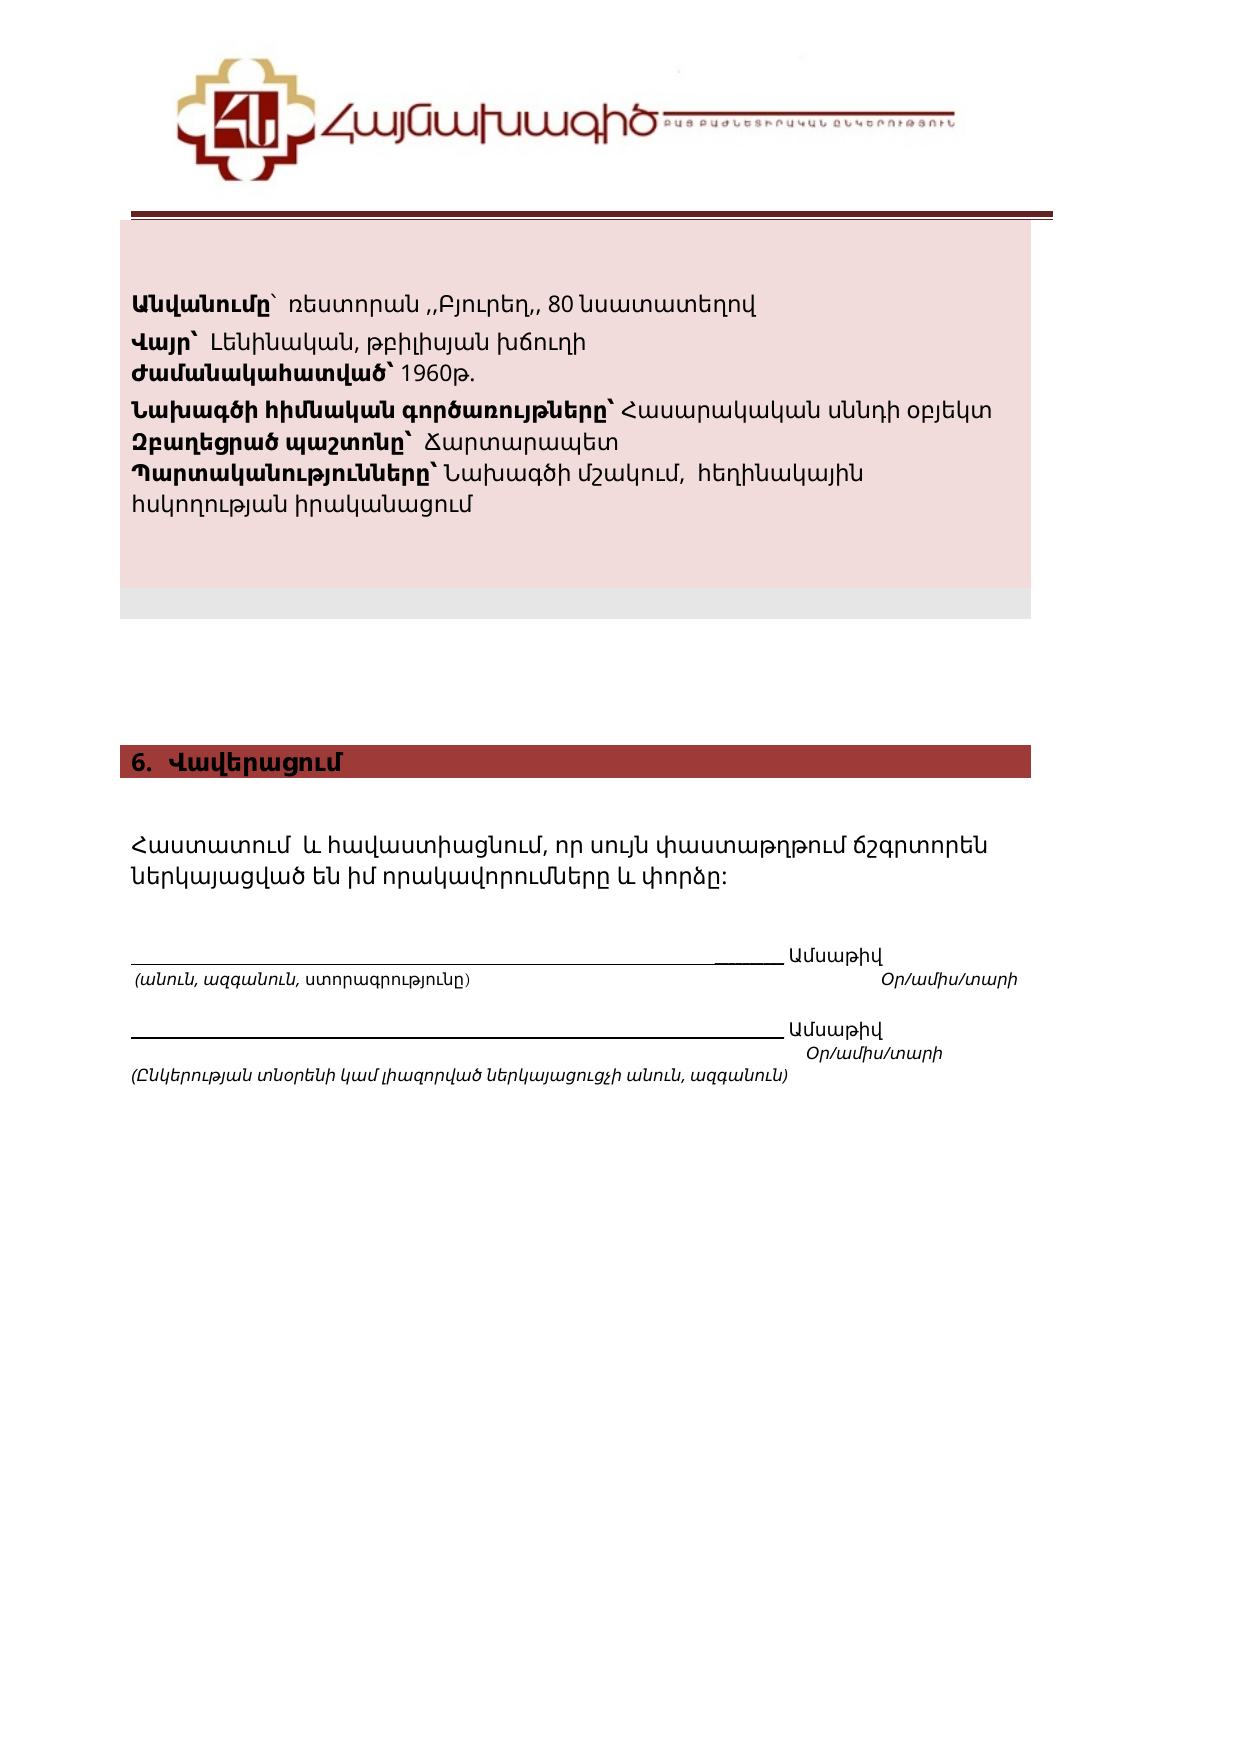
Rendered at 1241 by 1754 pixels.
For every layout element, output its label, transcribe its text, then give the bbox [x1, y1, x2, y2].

text __________ Ամսաթիվ [131, 1016, 1053, 1041]
table_cell [120, 588, 1031, 619]
text (Ընկերության տնօրենի կամ լիազորված ներկայացուցչի անուն, ազգանուն) [131, 1064, 1053, 1087]
text __________ Ամսաթիվ [131, 942, 1053, 968]
text Օր/ամիս/տարի [131, 1041, 1053, 1064]
table_header Վավերացում [120, 745, 1031, 778]
text Հաստատում և հավաստիացնում, որ սույն փաստաթղթում ճշգրտորեն ներկայացված են իմ որակավորումները և փորձը: [131, 829, 1053, 892]
picture [131, 9, 969, 211]
text (անուն, ազգանուն, ստորագրությունը) Օր/ամիս/տարի [131, 968, 1053, 990]
